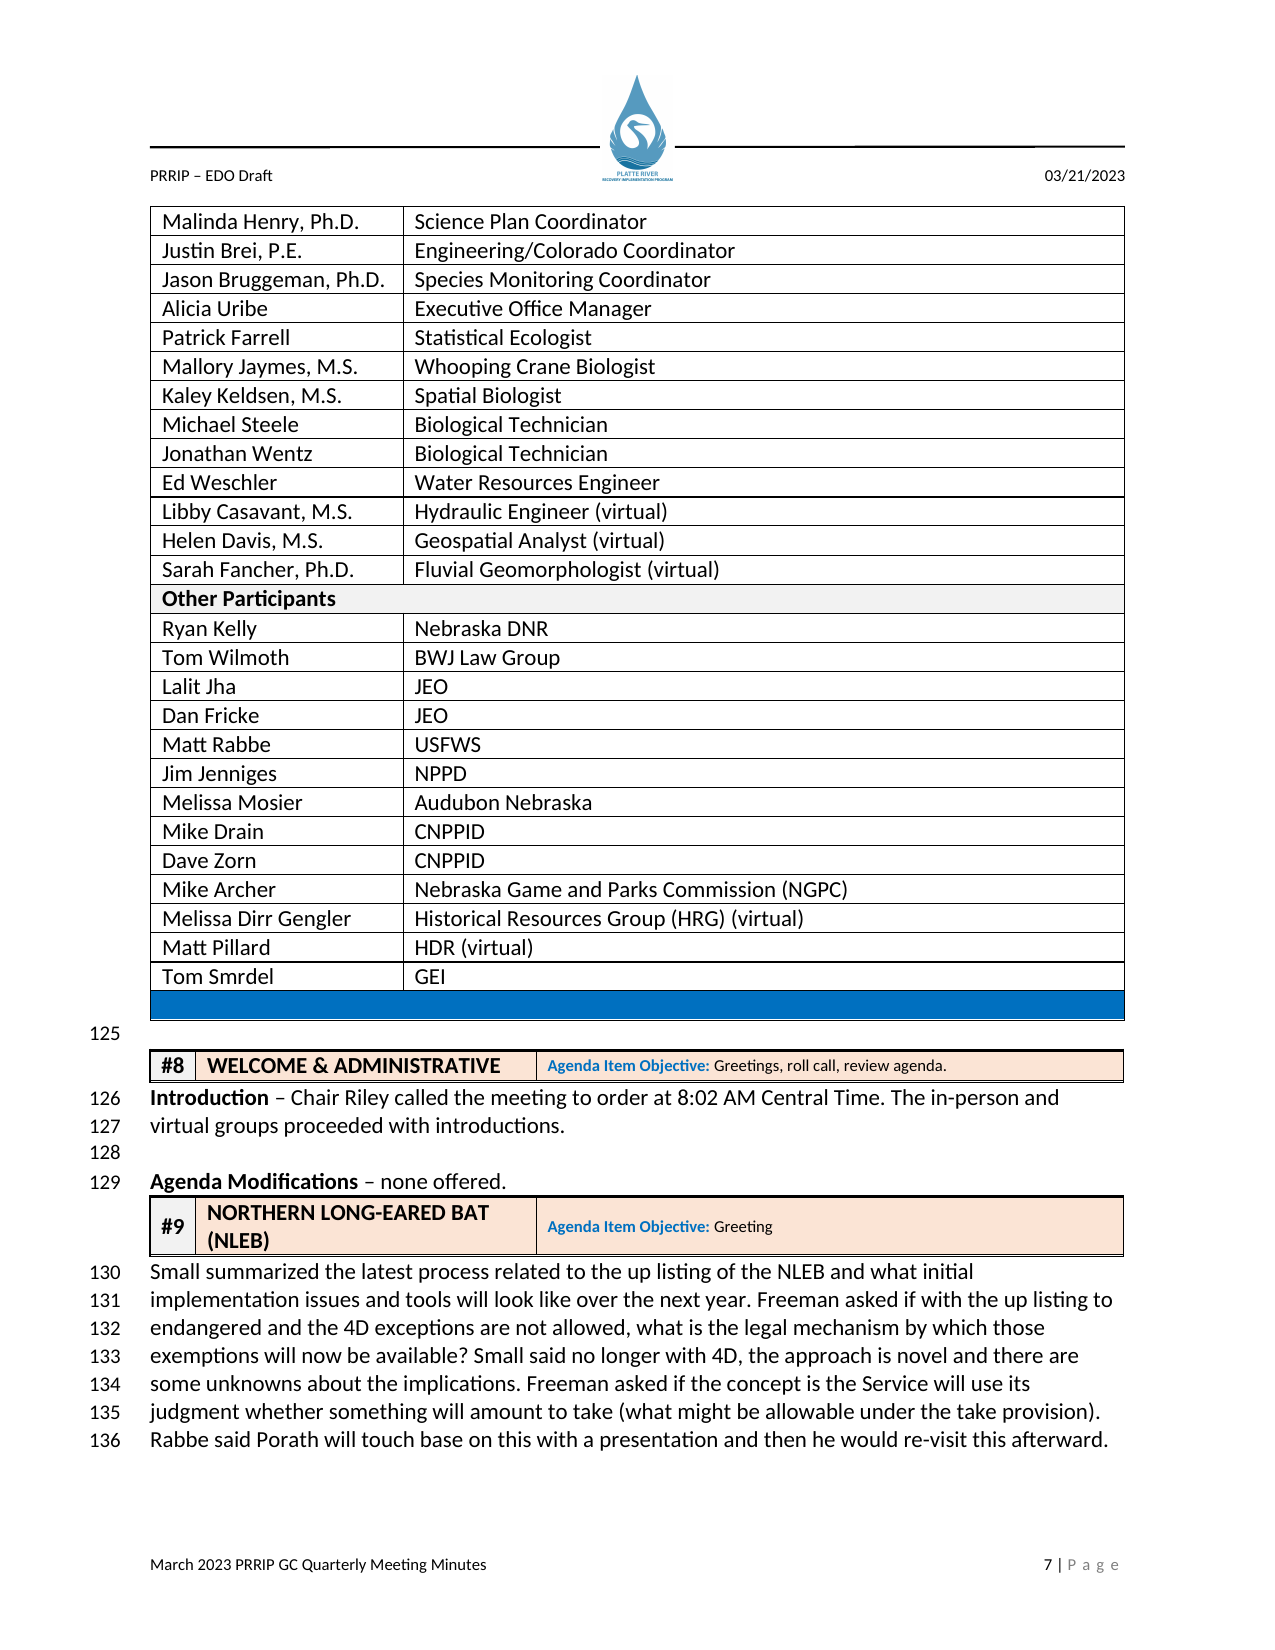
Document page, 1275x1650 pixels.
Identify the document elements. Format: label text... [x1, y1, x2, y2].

table_cell Malinda Henry, Ph.D. [151, 207, 403, 235]
text Agenda Modifications – none offered. [150, 1167, 1125, 1195]
table_cell Michael Steele [151, 410, 403, 438]
table_cell Water Resources Engineer [404, 468, 1124, 496]
table_cell Geospatial Analyst (virtual) [404, 526, 1124, 554]
table_header WELCOME & ADMINISTRATIVE [196, 1052, 536, 1080]
text Small summarized the latest process related to the up listing of the NLEB and what initial implementation issues and tools will look like over the next year. Freeman asked if with the up listing to endangered and the 4D exceptions are not allowed, what is the legal mechanism by which those exemptions will now be available? Small said no longer with 4D, the approach is novel and there are some unknowns about the implications. Freeman asked if the concept is the Service will use its judgment whether something will amount to take (what might be allowable under the take provision). Rabbe said Porath will touch base on this with a presentation and then he would re-visit this afterward. [150, 1257, 1125, 1453]
table_cell Sarah Fancher, Ph.D. [151, 556, 403, 583]
table_cell Lalit Jha [151, 672, 403, 700]
table_cell Tom Smrdel [151, 963, 403, 990]
table_cell Jonathan Wentz [151, 439, 403, 467]
table_cell Justin Brei, P.E. [151, 236, 403, 264]
table_cell Mike Archer [151, 875, 403, 903]
table_cell Species Monitoring Coordinator [404, 265, 1124, 293]
table_cell Ryan Kelly [151, 614, 403, 642]
table_cell Alicia Uribe [151, 294, 403, 322]
table_cell Dan Fricke [151, 701, 403, 729]
table_cell Statistical Ecologist [404, 323, 1124, 351]
table_cell Libby Casavant, M.S. [151, 498, 403, 525]
table_cell CNPPID [404, 846, 1124, 874]
picture [602, 75, 673, 182]
table_cell Engineering/Colorado Coordinator [404, 236, 1124, 264]
table_cell Executive Office Manager [404, 294, 1124, 322]
table_cell BWJ Law Group [404, 643, 1124, 671]
table_cell Tom Wilmoth [151, 643, 403, 671]
table_cell Jason Bruggeman, Ph.D. [151, 265, 403, 293]
table_cell USFWS [404, 730, 1124, 758]
table_header Agenda Item Objective: Greeting [537, 1198, 1123, 1254]
table_cell Melissa Dirr Gengler [151, 904, 403, 932]
table_header NORTHERN LONG-EARED BAT (NLEB) [196, 1198, 536, 1254]
table_cell JEO [404, 672, 1124, 700]
table_cell JEO [404, 701, 1124, 729]
table_cell [151, 991, 1124, 1019]
text Introduction – Chair Riley called the meeting to order at 8:02 AM Central Time. The in-person and virtual groups proceeded with introductions. [150, 1083, 1125, 1139]
table_cell Mallory Jaymes, M.S. [151, 352, 403, 380]
table_cell Whooping Crane Biologist [404, 352, 1124, 380]
table_cell NPPD [404, 759, 1124, 787]
table_cell Jim Jenniges [151, 759, 403, 787]
table_header Agenda Item Objective: Greetings, roll call, review agenda. [537, 1052, 1123, 1080]
table_cell Helen Davis, M.S. [151, 526, 403, 554]
table_cell Biological Technician [404, 439, 1124, 467]
table_cell Ed Weschler [151, 468, 403, 496]
table_cell Matt Rabbe [151, 730, 403, 758]
table_cell Nebraska Game and Parks Commission (NGPC) [404, 875, 1124, 903]
table_header #8 [151, 1052, 195, 1080]
table_cell Melissa Mosier [151, 788, 403, 816]
table_cell GEI [404, 963, 1124, 990]
table_cell Other Participants [151, 585, 1124, 613]
table_cell Patrick Farrell [151, 323, 403, 351]
table_cell Audubon Nebraska [404, 788, 1124, 816]
table_cell Spatial Biologist [404, 381, 1124, 409]
table_cell Nebraska DNR [404, 614, 1124, 642]
table_cell Biological Technician [404, 410, 1124, 438]
table_cell Mike Drain [151, 817, 403, 845]
table_cell Fluvial Geomorphologist (virtual) [404, 556, 1124, 583]
table_cell Hydraulic Engineer (virtual) [404, 498, 1124, 525]
table_cell Kaley Keldsen, M.S. [151, 381, 403, 409]
table_header #9 [151, 1198, 195, 1254]
table_cell HDR (virtual) [404, 933, 1124, 961]
table_cell Matt Pillard [151, 933, 403, 961]
table_cell Dave Zorn [151, 846, 403, 874]
table_cell Science Plan Coordinator [404, 207, 1124, 235]
table_cell CNPPID [404, 817, 1124, 845]
table_cell Historical Resources Group (HRG) (virtual) [404, 904, 1124, 932]
